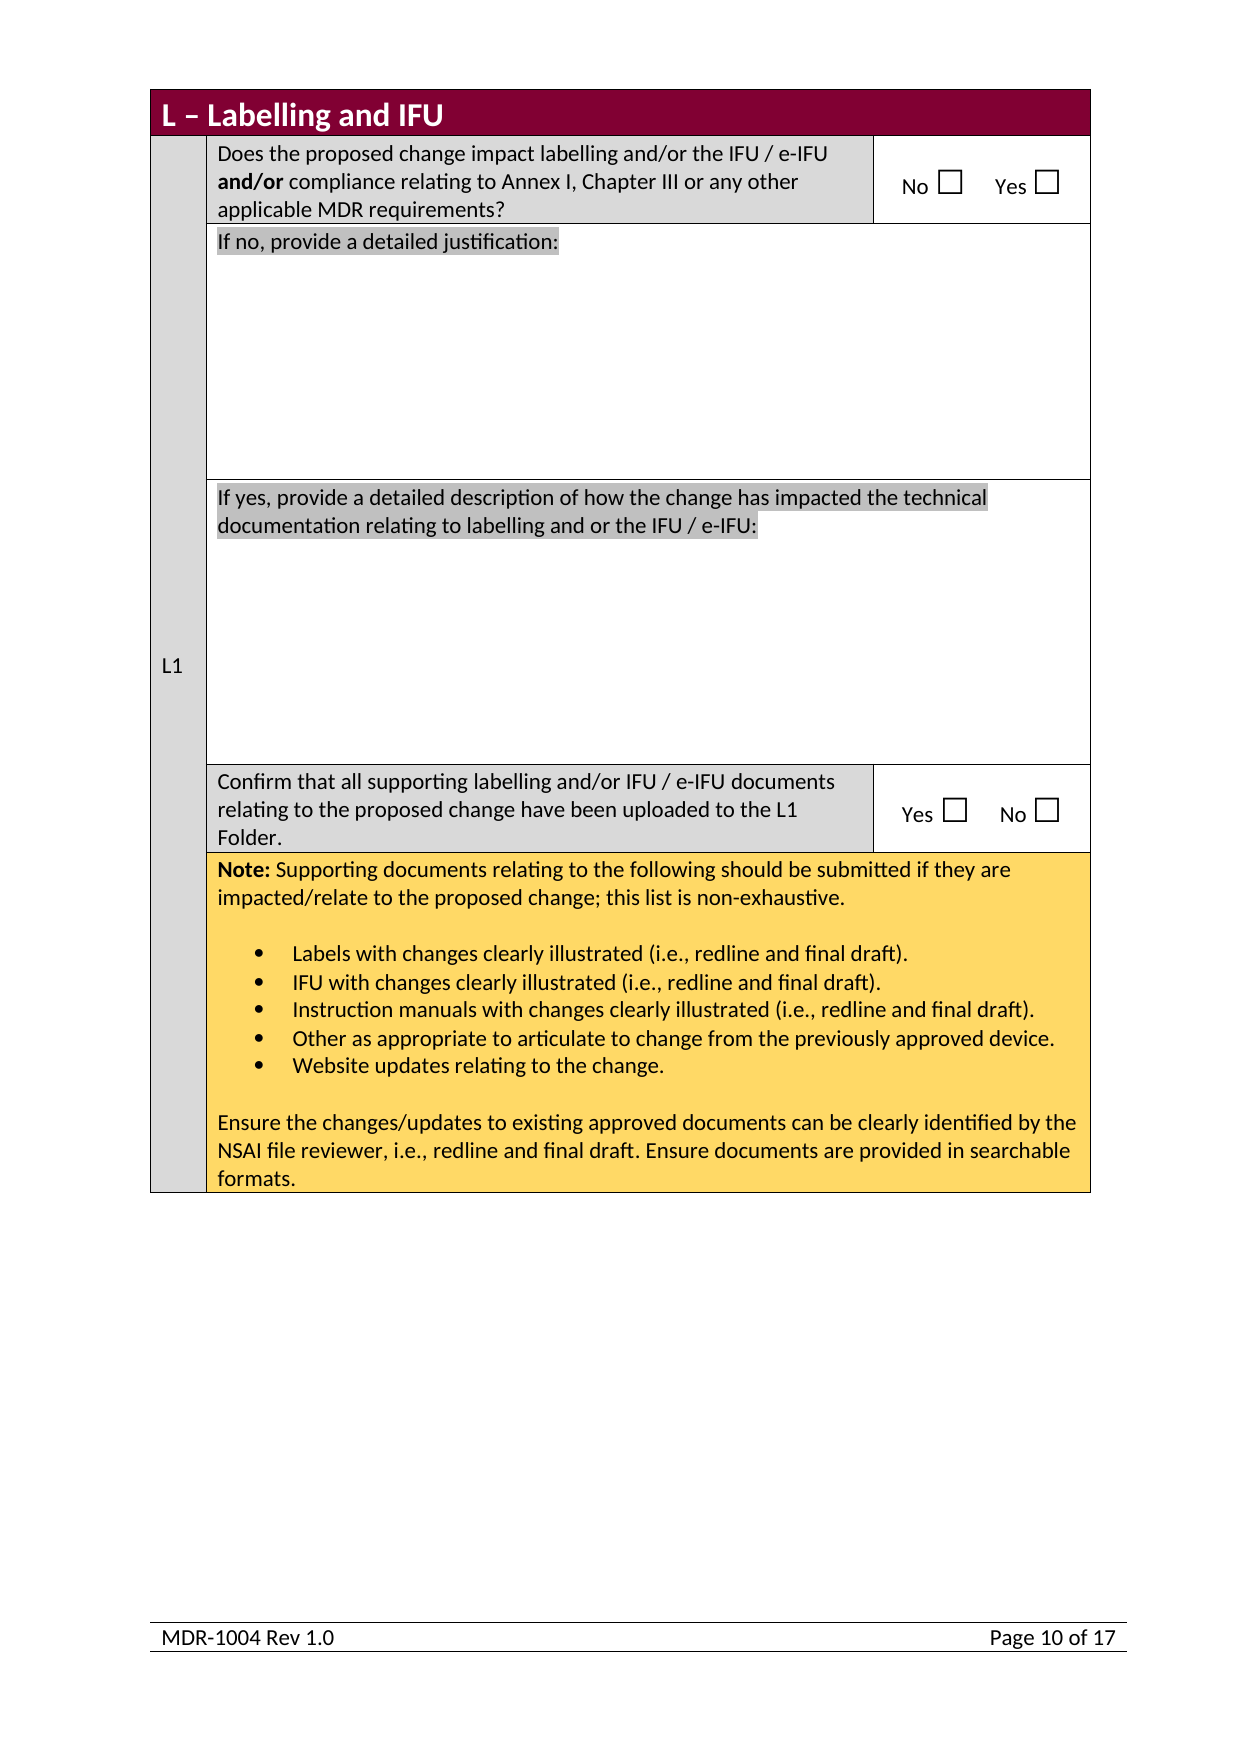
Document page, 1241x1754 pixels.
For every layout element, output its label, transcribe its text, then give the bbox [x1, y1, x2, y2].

table_cell If yes, provide a detailed description of how the change has impacted the technical documentation relating to labelling and or the IFU / e-IFU: [207, 480, 1090, 763]
table_cell Yes No [874, 765, 1090, 852]
table_cell L1 [151, 136, 206, 1192]
table_cell Does the proposed change impact labelling and/or the IFU / e-IFU and/or compliance relating to Annex I, Chapter III or any other applicable MDR requirements? [207, 136, 873, 223]
table_header L – Labelling and IFU [151, 90, 1090, 135]
table_cell No Yes [874, 136, 1090, 223]
table_cell Note: Supporting documents relating to the following should be submitted if they are impacted/relate to the proposed change; this list is non-exhaustive. Labels with changes clearly illustrated (i.e., redline and final draft). IFU with changes clearly illustrated (i.e., redline and final draft). Instruction manuals with changes clearly illustrated (i.e., redline and final draft). Other as appropriate to articulate to change from the previously approved device. Website updates relating to the change. Ensure the changes/updates to existing approved documents can be clearly identified by the NSAI file reviewer, i.e., redline and final draft. Ensure documents are provided in searchable formats. [207, 853, 1090, 1192]
table_cell If no, provide a detailed justification: [207, 224, 1090, 479]
table_cell Confirm that all supporting labelling and/or IFU / e-IFU documents relating to the proposed change have been uploaded to the L1 Folder. [207, 765, 873, 852]
